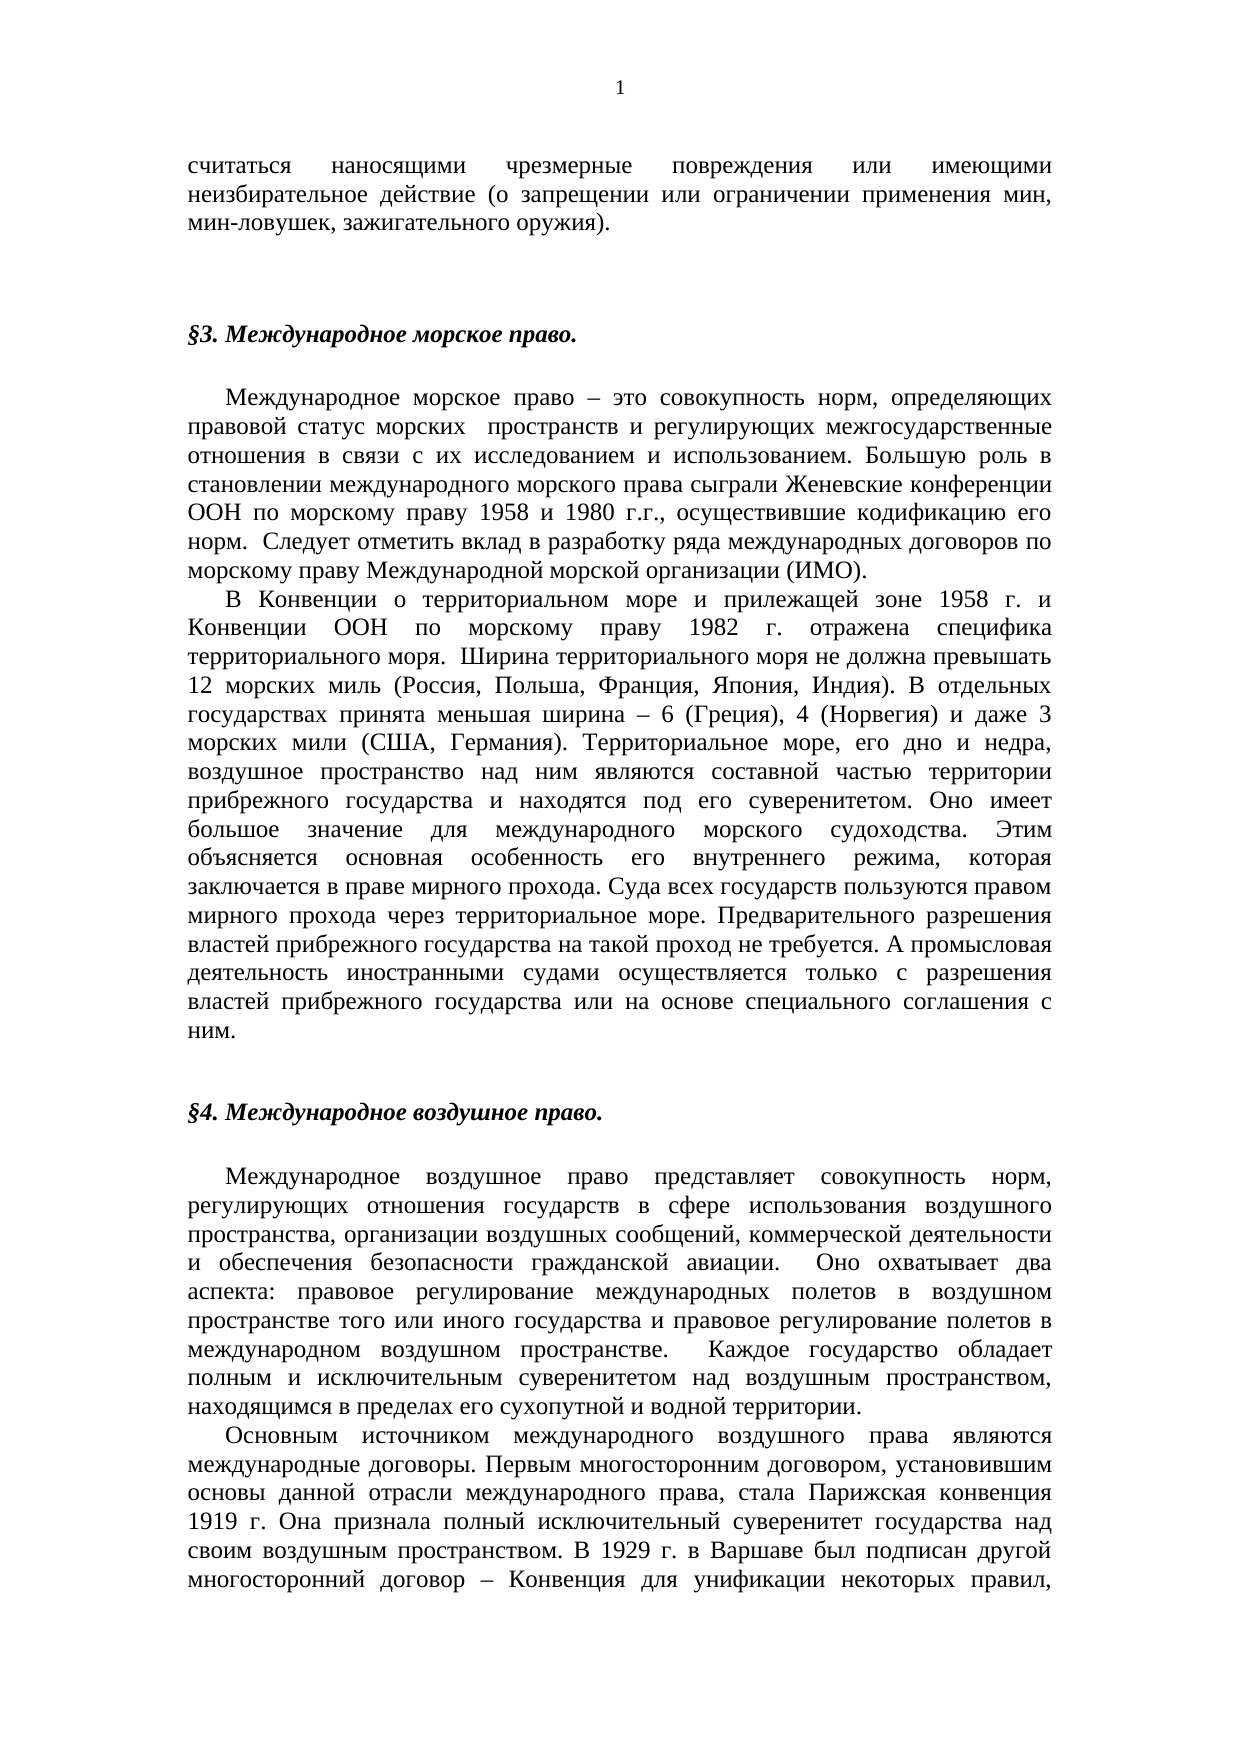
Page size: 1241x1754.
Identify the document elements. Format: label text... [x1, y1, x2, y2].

text Международное морское право – это совокупность норм, определяющих правовой статус морских пространств и регулирующих межгосударственные отношения в связи с их исследованием и использованием. Большую роль в становлении международного морского права сыграли Женевские конференции ООН по морскому праву 1958 и 1980 г.г., осуществившие кодификацию его норм. Следует отметить вклад в разработку ряда международных договоров по морскому праву Международной морской организации (ИМО). [187, 382, 1053, 584]
text В Конвенции о территориальном море и прилежащей зоне 1958 г. и Конвенции ООН по морскому праву 1982 г. отражена специфика территориального моря. Ширина территориального моря не должна превышать 12 морских миль (Россия, Польша, Франция, Япония, Индия). В отдельных государствах принята меньшая ширина – 6 (Греция), 4 (Норвегия) и даже 3 морских мили (США, Германия). Территориальное море, его дно и недра, воздушное пространство над ним являются составной частью территории прибрежного государства и находятся под его суверенитетом. Оно имеет большое значение для международного морского судоходства. Этим объясняется основная особенность его внутреннего режима, которая заключается в праве мирного прохода. Суда всех государств пользуются правом мирного прохода через территориальное море. Предварительного разрешения властей прибрежного государства на такой проход не требуется. А промысловая деятельность иностранными судами осуществляется только с разрешения властей прибрежного государства или на основе специального соглашения с ним. [187, 584, 1053, 1044]
text Международное воздушное право представляет совокупность норм, регулирующих отношения государств в сфере использования воздушного пространства, организации воздушных сообщений, коммерческой деятельности и обеспечения безопасности гражданской авиации. Оно охватывает два аспекта: правовое регулирование международных полетов в воздушном пространстве того или иного государства и правовое регулирование полетов в международном воздушном пространстве. Каждое государство обладает полным и исключительным суверенитетом над воздушным пространством, находящимся в пределах его сухопутной и водной территории. [187, 1161, 1053, 1420]
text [187, 1420, 1053, 1592]
subtitle §3. Международное морское право. [187, 319, 1053, 347]
subtitle §4. Международное воздушное право. [187, 1097, 1053, 1126]
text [187, 150, 1053, 236]
